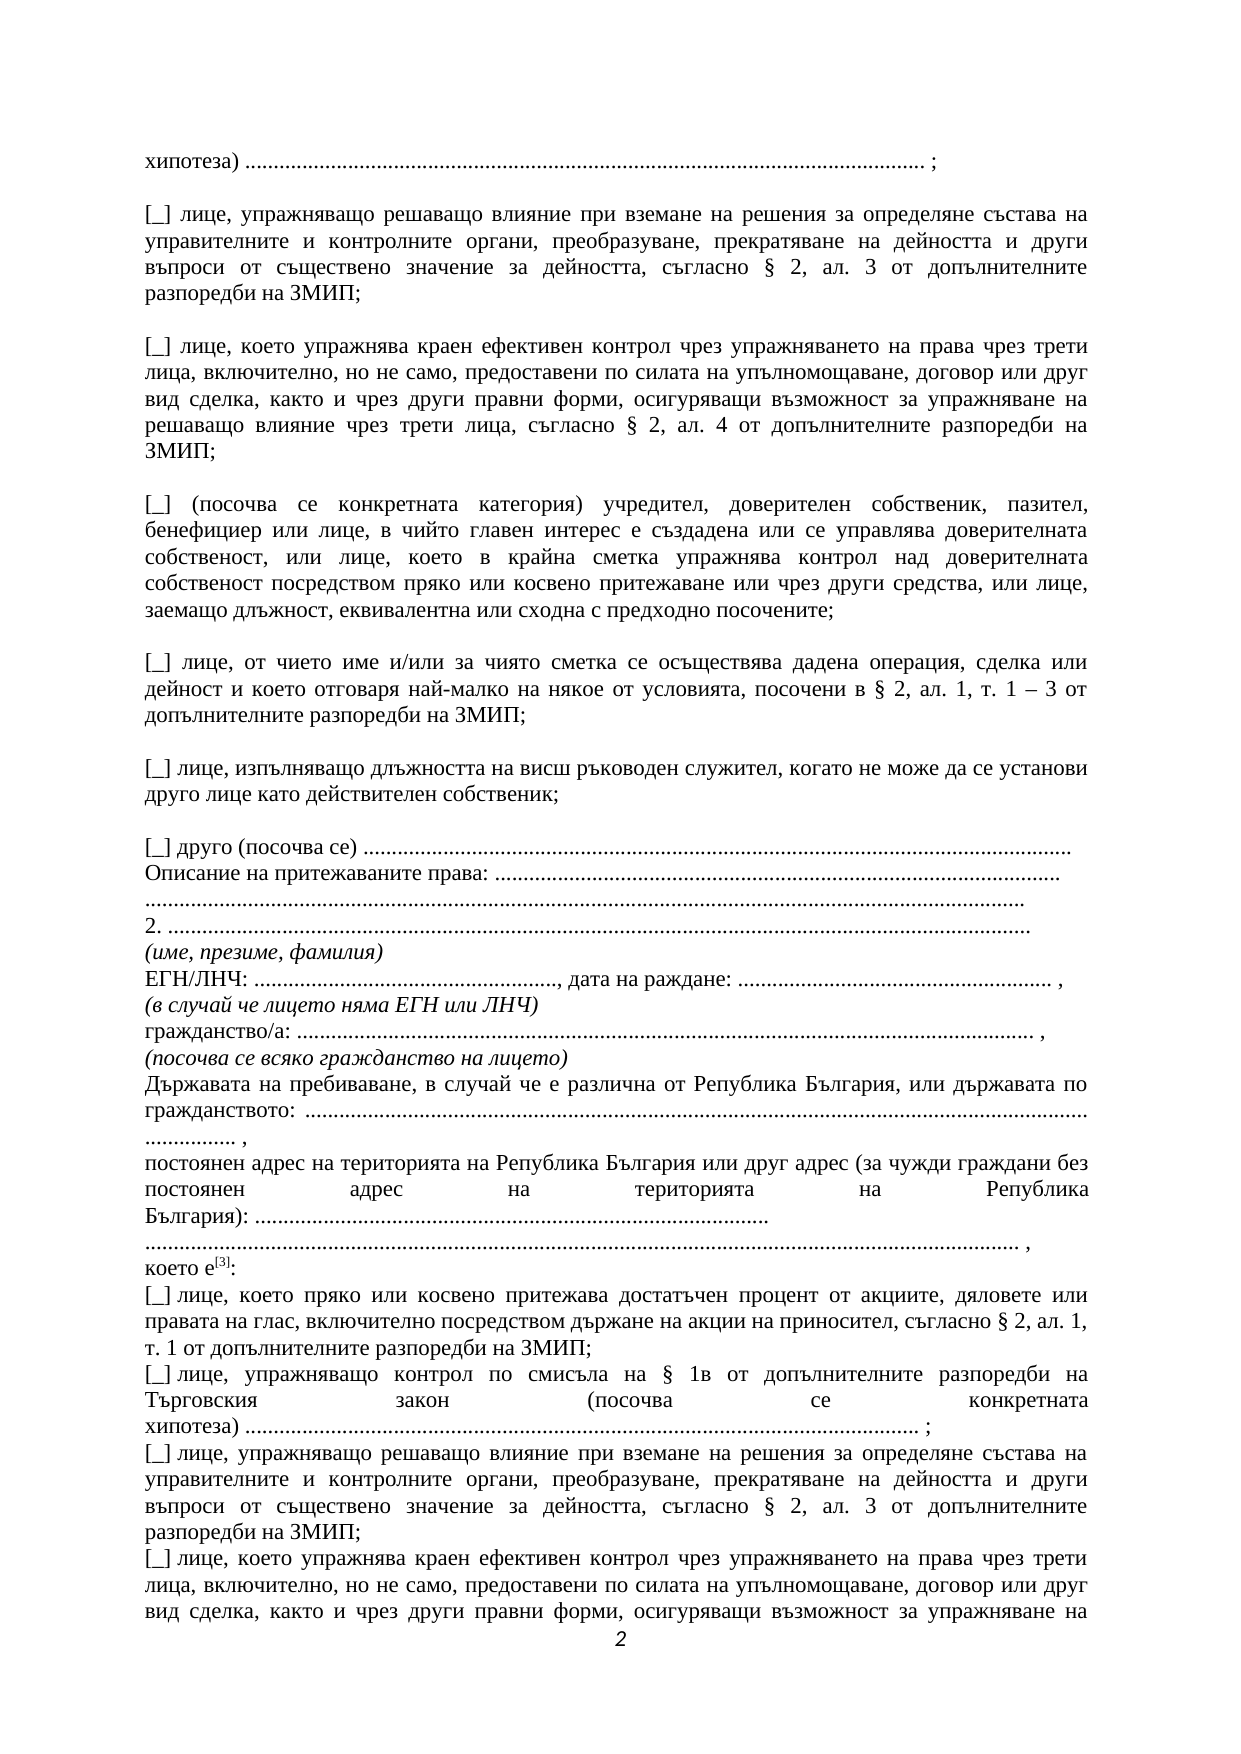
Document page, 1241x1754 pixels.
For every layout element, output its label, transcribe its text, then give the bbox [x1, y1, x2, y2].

table_cell Държавата на пребиваване, в случай че е различна от Република България, или държавата по гражданството: ......................................................................................................................................................... , [145, 1070, 1089, 1149]
table_cell гражданство/а: ................................................................................................................................. , [145, 1017, 1089, 1044]
table_cell [_] лице, което пряко или косвено притежава достатъчен процент от акциите, дяловете или правата на глас, включително посредством държане на акции на приносител, съгласно § 2, ал. 1, т. 1 от допълнителните разпоредби на ЗМИП; [145, 1281, 1089, 1360]
table_cell 2. ....................................................................................................................................................... [145, 912, 1089, 938]
table_cell .......................................................................................................................................................... [145, 886, 1089, 912]
table_cell Описание на притежаваните права: ................................................................................................... [145, 859, 1089, 886]
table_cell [145, 1544, 1089, 1623]
table_cell [_] лице, упражняващо контрол по смисъла на § 1в от допълнителните разпоредби на Търговския закон (посочва се конкретната хипотеза) ...................................................................................................................... ; [145, 1360, 1089, 1439]
table_cell [_] лице, упражняващо решаващо влияние при вземане на решения за определяне състава на управителните и контролните органи, преобразуване, прекратяване на дейността и други въпроси от съществено значение за дейността, съгласно § 2, ал. 3 от допълнителните разпоредби на ЗМИП; [145, 174, 1089, 306]
table_cell [_] лице, изпълняващо длъжността на висш ръководен служител, когато не може да се установи друго лице като действителен собственик; [145, 728, 1089, 806]
table_cell което е[3]: [145, 1255, 1089, 1281]
table_cell [_] (посочва се конкретната категория) учредител, доверителен собственик, пазител, бенефициер или лице, в чийто главен интерес е създадена или се управлява доверителната собственост, или лице, което в крайна сметка упражнява контрол над доверителната собственост посредством пряко или косвено притежаване или чрез други средства, или лице, заемащо длъжност, еквивалентна или сходна с предходно посочените; [145, 464, 1089, 622]
table_cell [_] лице, упражняващо решаващо влияние при вземане на решения за определяне състава на управителните и контролните органи, преобразуване, прекратяване на дейността и други въпроси от съществено значение за дейността, съгласно § 2, ал. 3 от допълнителните разпоредби на ЗМИП; [145, 1439, 1089, 1544]
table_cell [_] друго (посочва се) ............................................................................................................................ [145, 806, 1089, 859]
table_cell постоянен адрес на територията на Република България или друг адрес (за чужди граждани без постоянен адрес на територията на Република България): .......................................................................................... [145, 1149, 1089, 1228]
table_cell ЕГН/ЛНЧ: ....................................................., дата на раждане: ....................................................... , [145, 965, 1089, 991]
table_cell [145, 148, 1089, 174]
table_cell (посочва се всяко гражданство на лицето) [145, 1044, 1089, 1070]
table_cell (в случай че лицето няма ЕГН или ЛНЧ) [145, 991, 1089, 1017]
table_cell ......................................................................................................................................................... , [145, 1228, 1089, 1254]
table_cell [_] лице, от чието име и/или за чиято сметка се осъществява дадена операция, сделка или дейност и което отговаря най-малко на някое от условията, посочени в § 2, ал. 1, т. 1 – 3 от допълнителните разпоредби на ЗМИП; [145, 622, 1089, 727]
table_cell (име, презиме, фамилия) [145, 938, 1089, 964]
